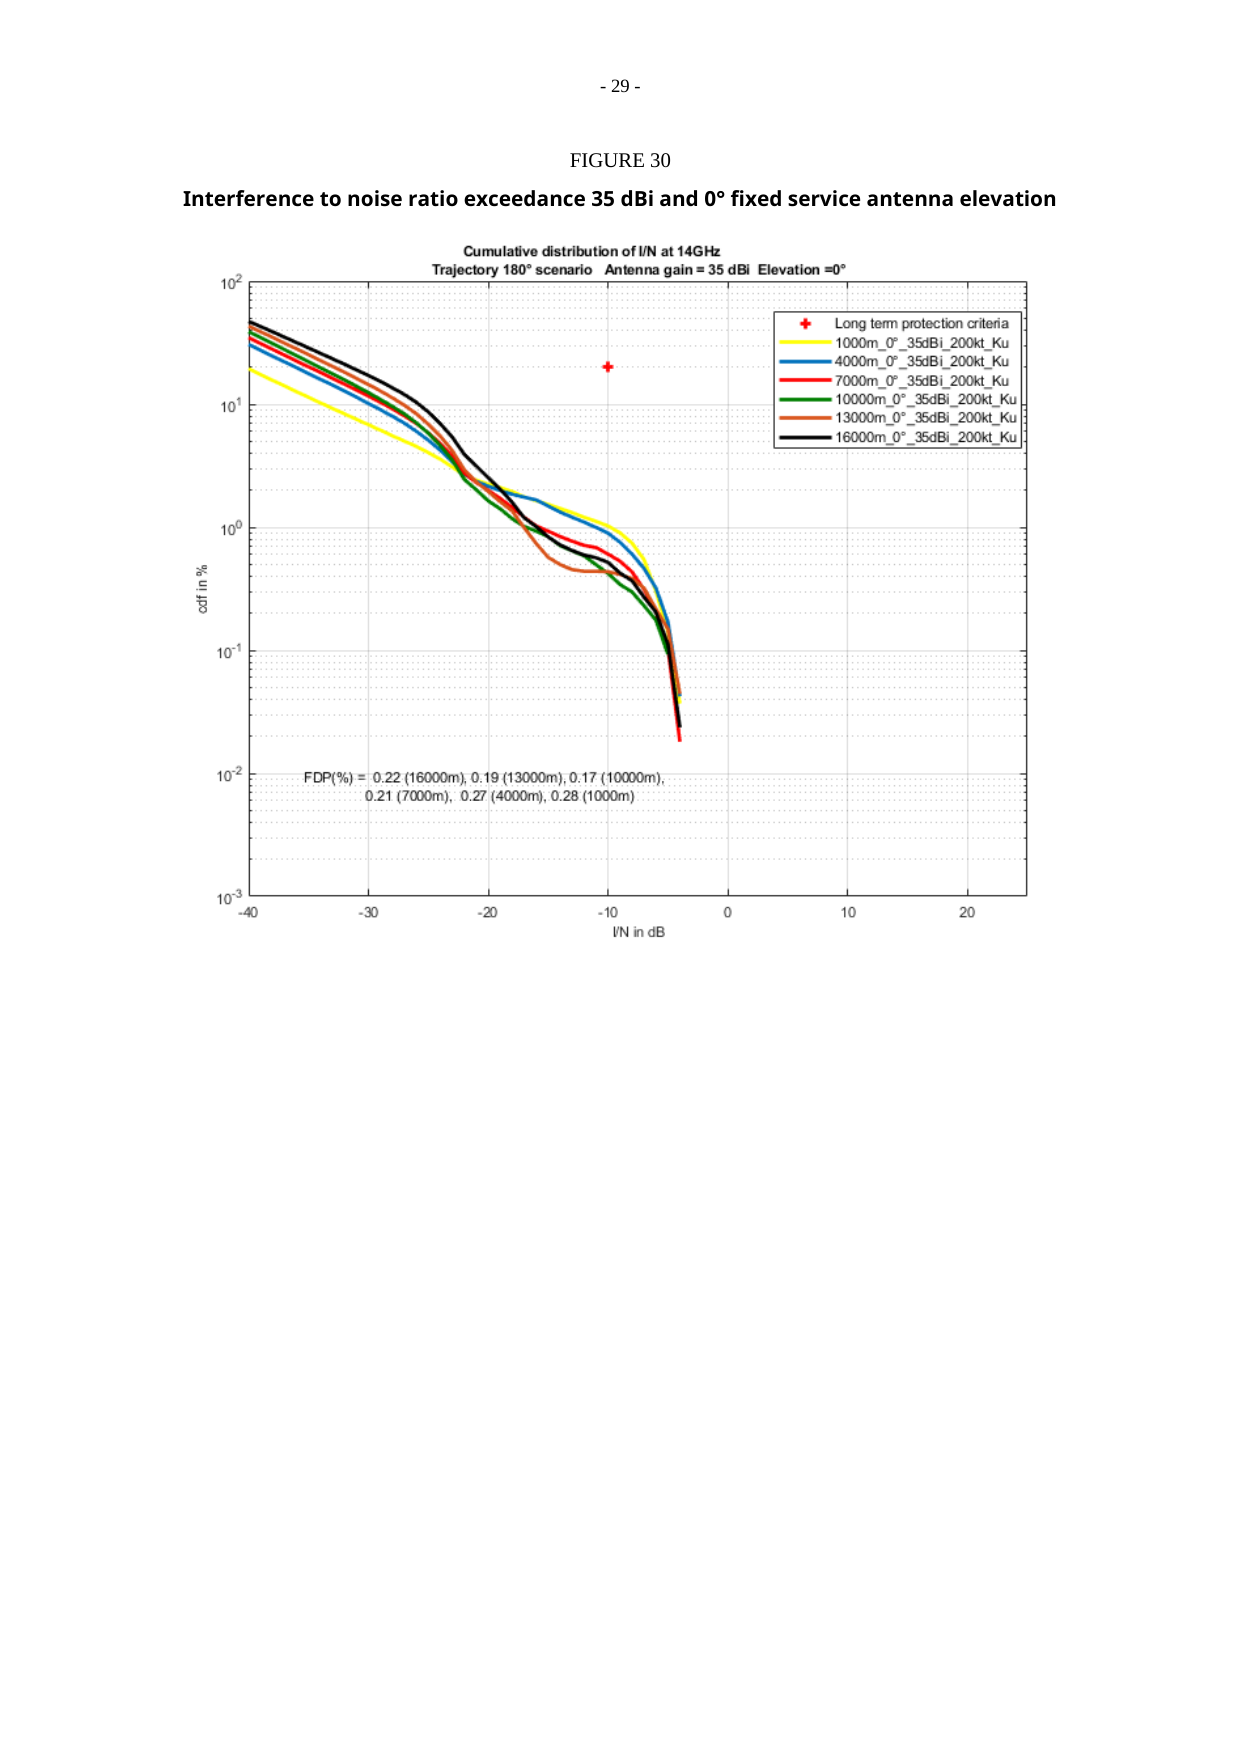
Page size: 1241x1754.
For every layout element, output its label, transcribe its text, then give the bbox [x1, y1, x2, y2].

text figure 30 [118, 148, 1122, 172]
text Interference to noise ratio exceedance 35 dBi and 0° fixed service antenna elevation [118, 184, 1122, 213]
picture [118, 225, 1123, 979]
